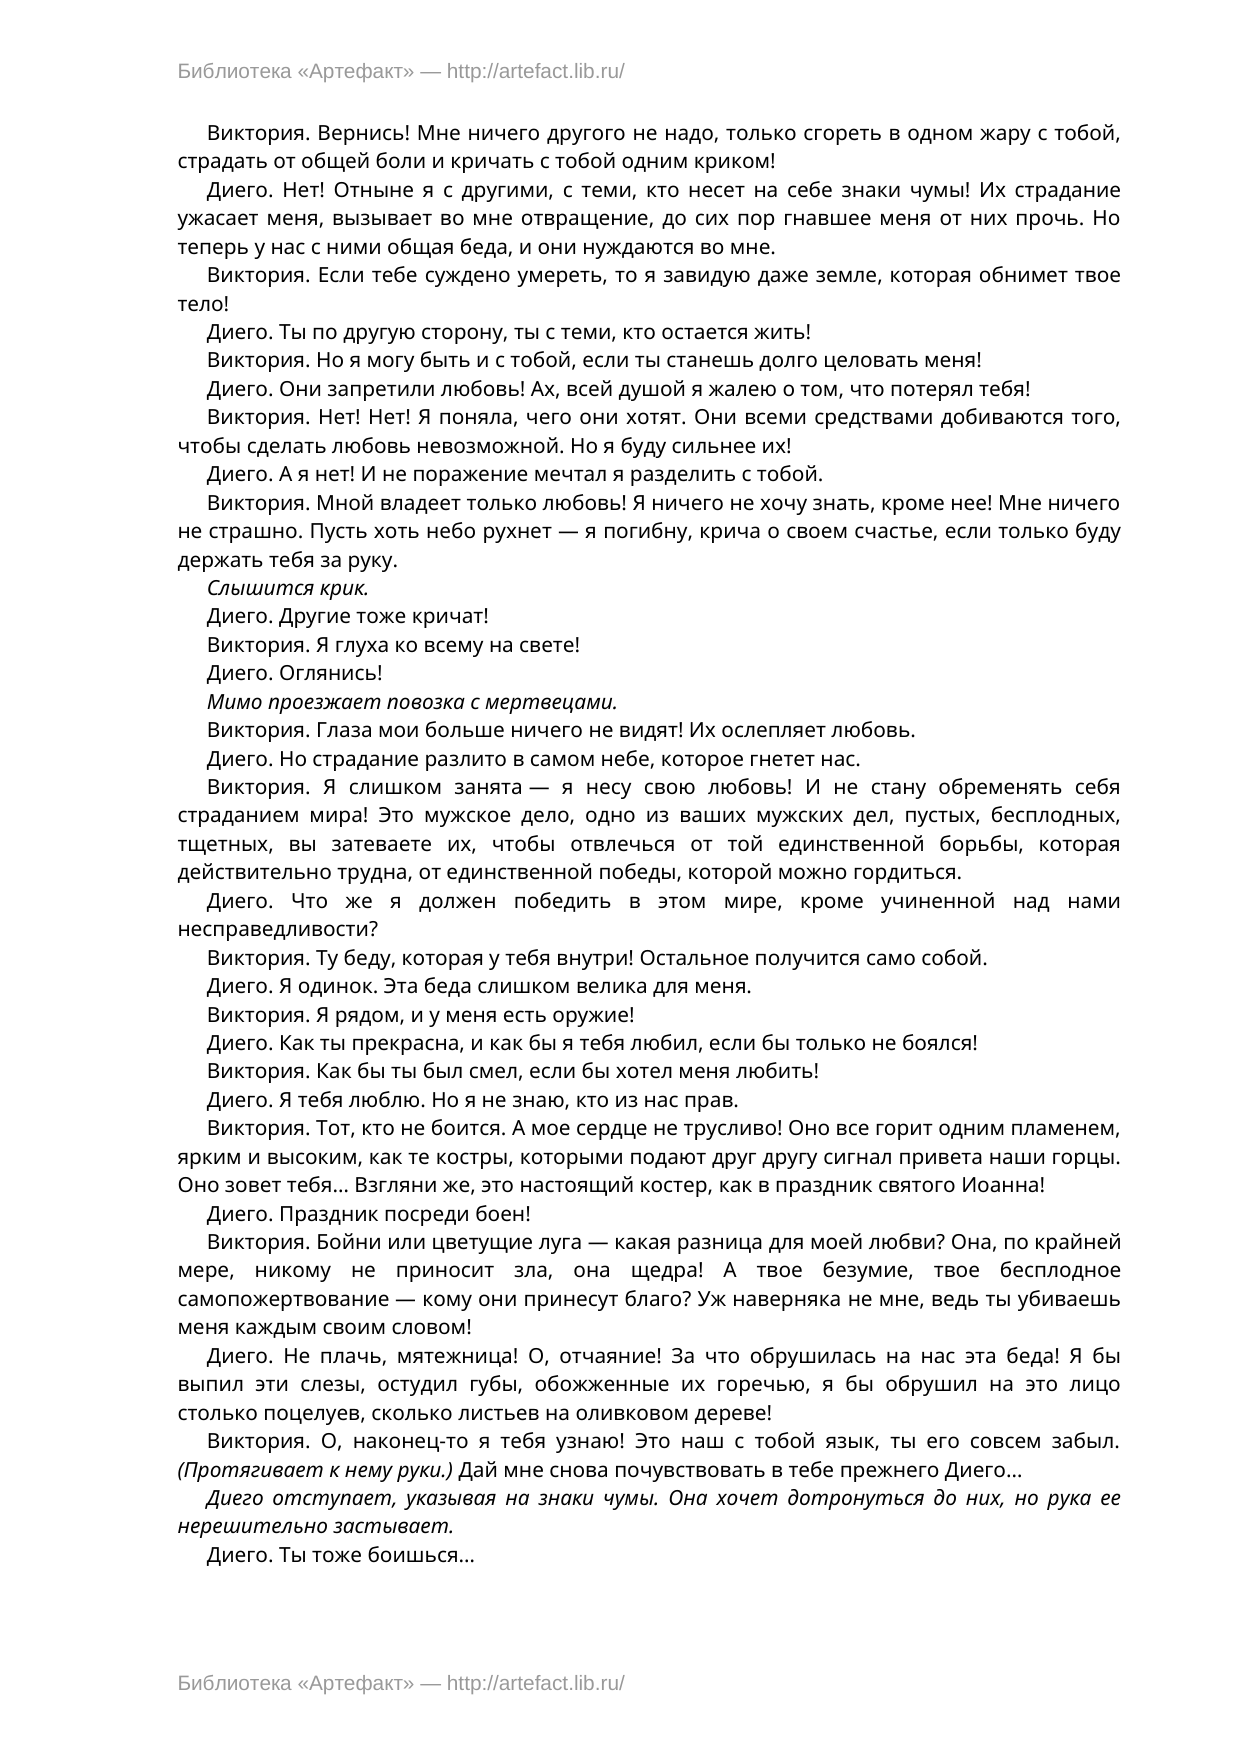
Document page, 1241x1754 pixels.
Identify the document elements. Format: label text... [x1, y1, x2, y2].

text Диего. Нет! Отныне я с другими, с теми, кто несет на себе знаки чумы! Их страдание ужасает меня, вызывает во мне отвращение, до сих пор гнавшее меня от них прочь. Но теперь у нас с ними общая беда, и они нуждаются во мне. [177, 175, 1122, 260]
text Виктория. О, наконец-то я тебя узнаю! Это наш с тобой язык, ты его совсем забыл. (Протягивает к нему руки.) Дай мне снова почувствовать в тебе прежнего Диего… [177, 1426, 1122, 1483]
text Виктория. Я слишком занята — я несу свою любовь! И не стану обременять себя страданием мира! Это мужское дело, одно из ваших мужских дел, пустых, бесплодных, тщетных, вы затеваете их, чтобы отвлечься от той единственной борьбы, которая действительно трудна, от единственной победы, которой можно гордиться. [177, 772, 1122, 886]
text Диего. Не плачь, мятежница! О, отчаяние! За что обрушилась на нас эта беда! Я бы выпил эти слезы, остудил губы, обожженные их горечью, я бы обрушил на это лицо столько поцелуев, сколько листьев на оливковом дереве! [177, 1341, 1122, 1426]
text Виктория. Но я могу быть и с тобой, если ты станешь долго целовать меня! [177, 346, 1122, 374]
text Диего. Как ты прекрасна, и как бы я тебя любил, если бы только не боялся! [177, 1028, 1122, 1057]
text Диего. Я одинок. Эта беда слишком велика для меня. [177, 971, 1122, 1000]
text Виктория. Я глуха ко всему на свете! [177, 630, 1122, 658]
text Диего. Ты тоже боишься… [177, 1540, 1122, 1568]
text Виктория. Бойни или цветущие луга — какая разница для моей любви? Она, по крайней мере, никому не приносит зла, она щедра! А твое безумие, твое бесплодное самопожертвование — кому они принесут благо? Уж наверняка не мне, ведь ты убиваешь меня каждым своим словом! [177, 1227, 1122, 1341]
text Виктория. Мной владеет только любовь! Я ничего не хочу знать, кроме нее! Мне ничего не страшно. Пусть хоть небо рухнет — я погибну, крича о своем счастье, если только буду держать тебя за руку. [177, 488, 1122, 573]
text Диего. Ты по другую сторону, ты с теми, кто остается жить! [177, 317, 1122, 346]
text Мимо проезжает повозка с мертвецами. [177, 687, 1122, 715]
text Виктория. Я рядом, и у меня есть оружие! [177, 1000, 1122, 1028]
text Диего. Они запретили любовь! Ах, всей душой я жалею о том, что потерял тебя! [177, 374, 1122, 402]
text Слышится крик. [177, 573, 1122, 602]
text Виктория. Глаза мои больше ничего не видят! Их ослепляет любовь. [177, 715, 1122, 744]
text Виктория. Ту беду, которая у тебя внутри! Остальное получится само собой. [177, 943, 1122, 971]
text Виктория. Если тебе суждено умереть, то я завидую даже земле, которая обнимет твое тело! [177, 260, 1122, 317]
text Диего. Но страдание разлито в самом небе, которое гнетет нас. [177, 744, 1122, 772]
text Диего. Праздник посреди боен! [177, 1199, 1122, 1227]
text Диего. А я нет! И не поражение мечтал я разделить с тобой. [177, 459, 1122, 488]
text Виктория. Нет! Нет! Я поняла, чего они хотят. Они всеми средствами добиваются того, чтобы сделать любовь невозможной. Но я буду сильнее их! [177, 402, 1122, 459]
text Виктория. Вернись! Мне ничего другого не надо, только сгореть в одном жару с тобой, страдать от общей боли и кричать с тобой одним криком! [177, 118, 1122, 175]
text Виктория. Тот, кто не боится. А мое сердце не трусливо! Оно все горит одним пламенем, ярким и высоким, как те костры, которыми подают друг другу сигнал привета наши горцы. Оно зовет тебя… Взгляни же, это настоящий костер, как в праздник святого Иоанна! [177, 1113, 1122, 1199]
text Виктория. Как бы ты был смел, если бы хотел меня любить! [177, 1057, 1122, 1085]
text Диего. Я тебя люблю. Но я не знаю, кто из нас прав. [177, 1085, 1122, 1113]
text Диего. Что же я должен победить в этом мире, кроме учиненной над нами несправедливости? [177, 886, 1122, 943]
text Диего отступает, указывая на знаки чумы. Она хочет дотронуться до них, но рука ее нерешительно застывает. [177, 1483, 1122, 1540]
text Диего. Оглянись! [177, 658, 1122, 687]
text Диего. Другие тоже кричат! [177, 602, 1122, 630]
